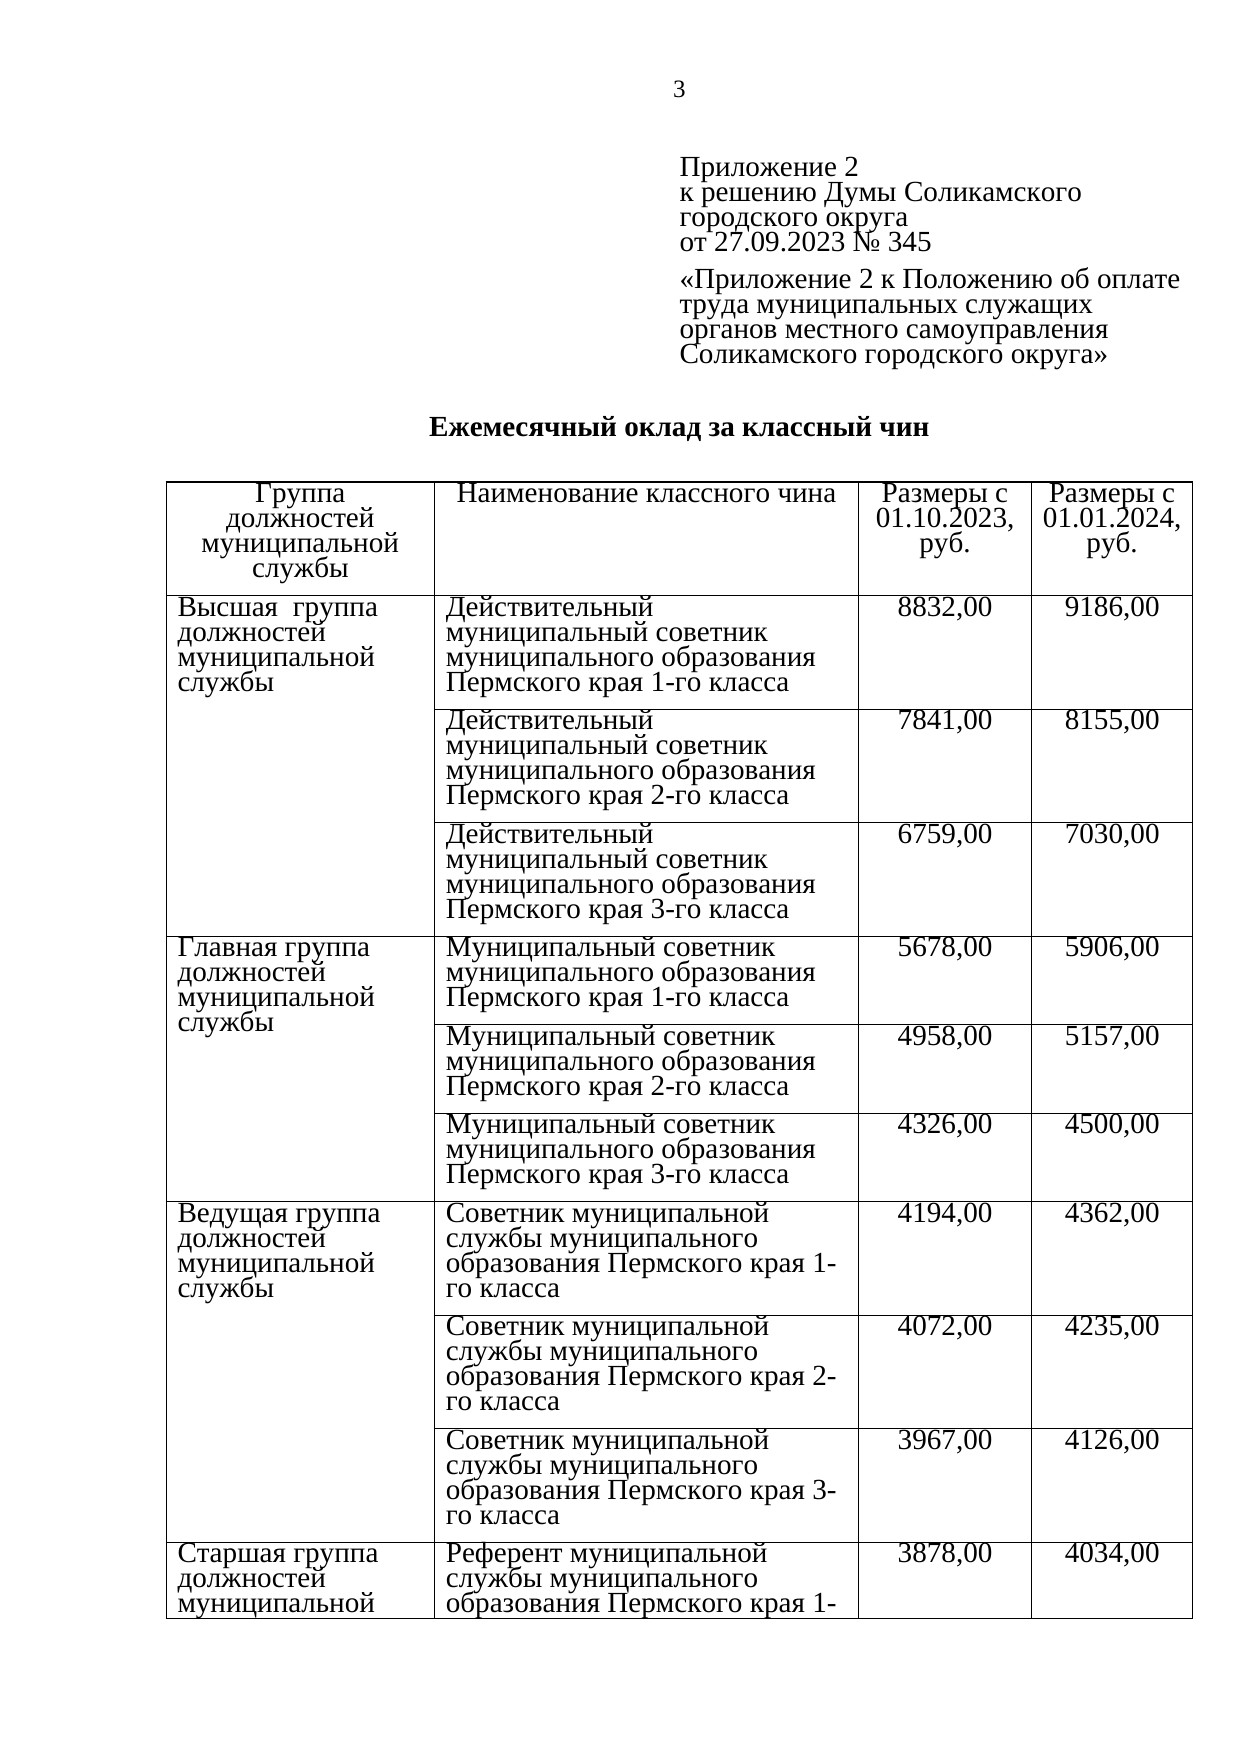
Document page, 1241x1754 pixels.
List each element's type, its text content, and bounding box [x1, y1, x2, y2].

table_cell Действительный муниципальный советник муниципального образования Пермского края 3-го класса [435, 823, 858, 936]
table_cell 4235,00 [1032, 1316, 1192, 1428]
table_cell 8155,00 [1032, 710, 1192, 822]
table_cell 4072,00 [859, 1316, 1031, 1428]
table_cell 4958,00 [859, 1025, 1031, 1113]
table_cell 7030,00 [1032, 823, 1192, 936]
table_cell 6759,00 [859, 823, 1031, 936]
text к решению Думы Соликамского [177, 181, 1181, 206]
table_cell Советник муниципальной службы муниципального образования Пермского края 2-го класса [435, 1316, 858, 1428]
text органов местного самоуправления [177, 319, 1181, 344]
table_cell 4034,00 [1032, 1543, 1192, 1618]
table_cell Главная группа должностей муниципальной службы [167, 937, 434, 1201]
table_header Группа должностей муниципальной службы [167, 483, 434, 595]
text от 27.09.2023 № 345 [177, 231, 1181, 256]
table_cell Высшая группа должностей муниципальной службы [167, 596, 434, 936]
text «Приложение 2 к Положению об оплате [177, 269, 1181, 294]
table_cell Муниципальный советник муниципального образования Пермского края 1-го класса [435, 937, 858, 1024]
table_cell Ведущая группа должностей муниципальной службы [167, 1202, 434, 1542]
table_cell 8832,00 [859, 596, 1031, 708]
table_cell Действительный муниципальный советник муниципального образования Пермского края 1-го класса [435, 596, 858, 708]
table_cell 3878,00 [859, 1543, 1031, 1618]
table_cell Действительный муниципальный советник муниципального образования Пермского края 2-го класса [435, 710, 858, 822]
table_cell Муниципальный советник муниципального образования Пермского края 3-го класса [435, 1114, 858, 1201]
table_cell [167, 1543, 434, 1618]
table_cell 5906,00 [1032, 937, 1192, 1024]
table_cell 9186,00 [1032, 596, 1192, 708]
text Приложение 2 [177, 156, 1181, 181]
text Ежемесячный оклад за классный чин [177, 406, 1181, 444]
table_cell 4126,00 [1032, 1429, 1192, 1542]
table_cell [435, 1543, 858, 1618]
table_cell 5678,00 [859, 937, 1031, 1024]
table_cell 3967,00 [859, 1429, 1031, 1542]
table_header Наименование классного чина [435, 483, 858, 595]
table_cell Советник муниципальной службы муниципального образования Пермского края 3-го класса [435, 1429, 858, 1542]
table_header Размеры с 01.01.2024, руб. [1032, 483, 1192, 595]
table_cell Муниципальный советник муниципального образования Пермского края 2-го класса [435, 1025, 858, 1113]
table_cell 4362,00 [1032, 1202, 1192, 1315]
table_cell 5157,00 [1032, 1025, 1192, 1113]
text городского округа [177, 206, 1181, 231]
table_cell 4500,00 [1032, 1114, 1192, 1201]
table_cell Советник муниципальной службы муниципального образования Пермского края 1-го класса [435, 1202, 858, 1315]
text Соликамского городского округа» [177, 344, 1181, 369]
table_cell 7841,00 [859, 710, 1031, 822]
table_header Размеры с 01.10.2023, руб. [859, 483, 1031, 595]
table_cell 4326,00 [859, 1114, 1031, 1201]
table_cell 4194,00 [859, 1202, 1031, 1315]
text труда муниципальных служащих [177, 294, 1181, 319]
